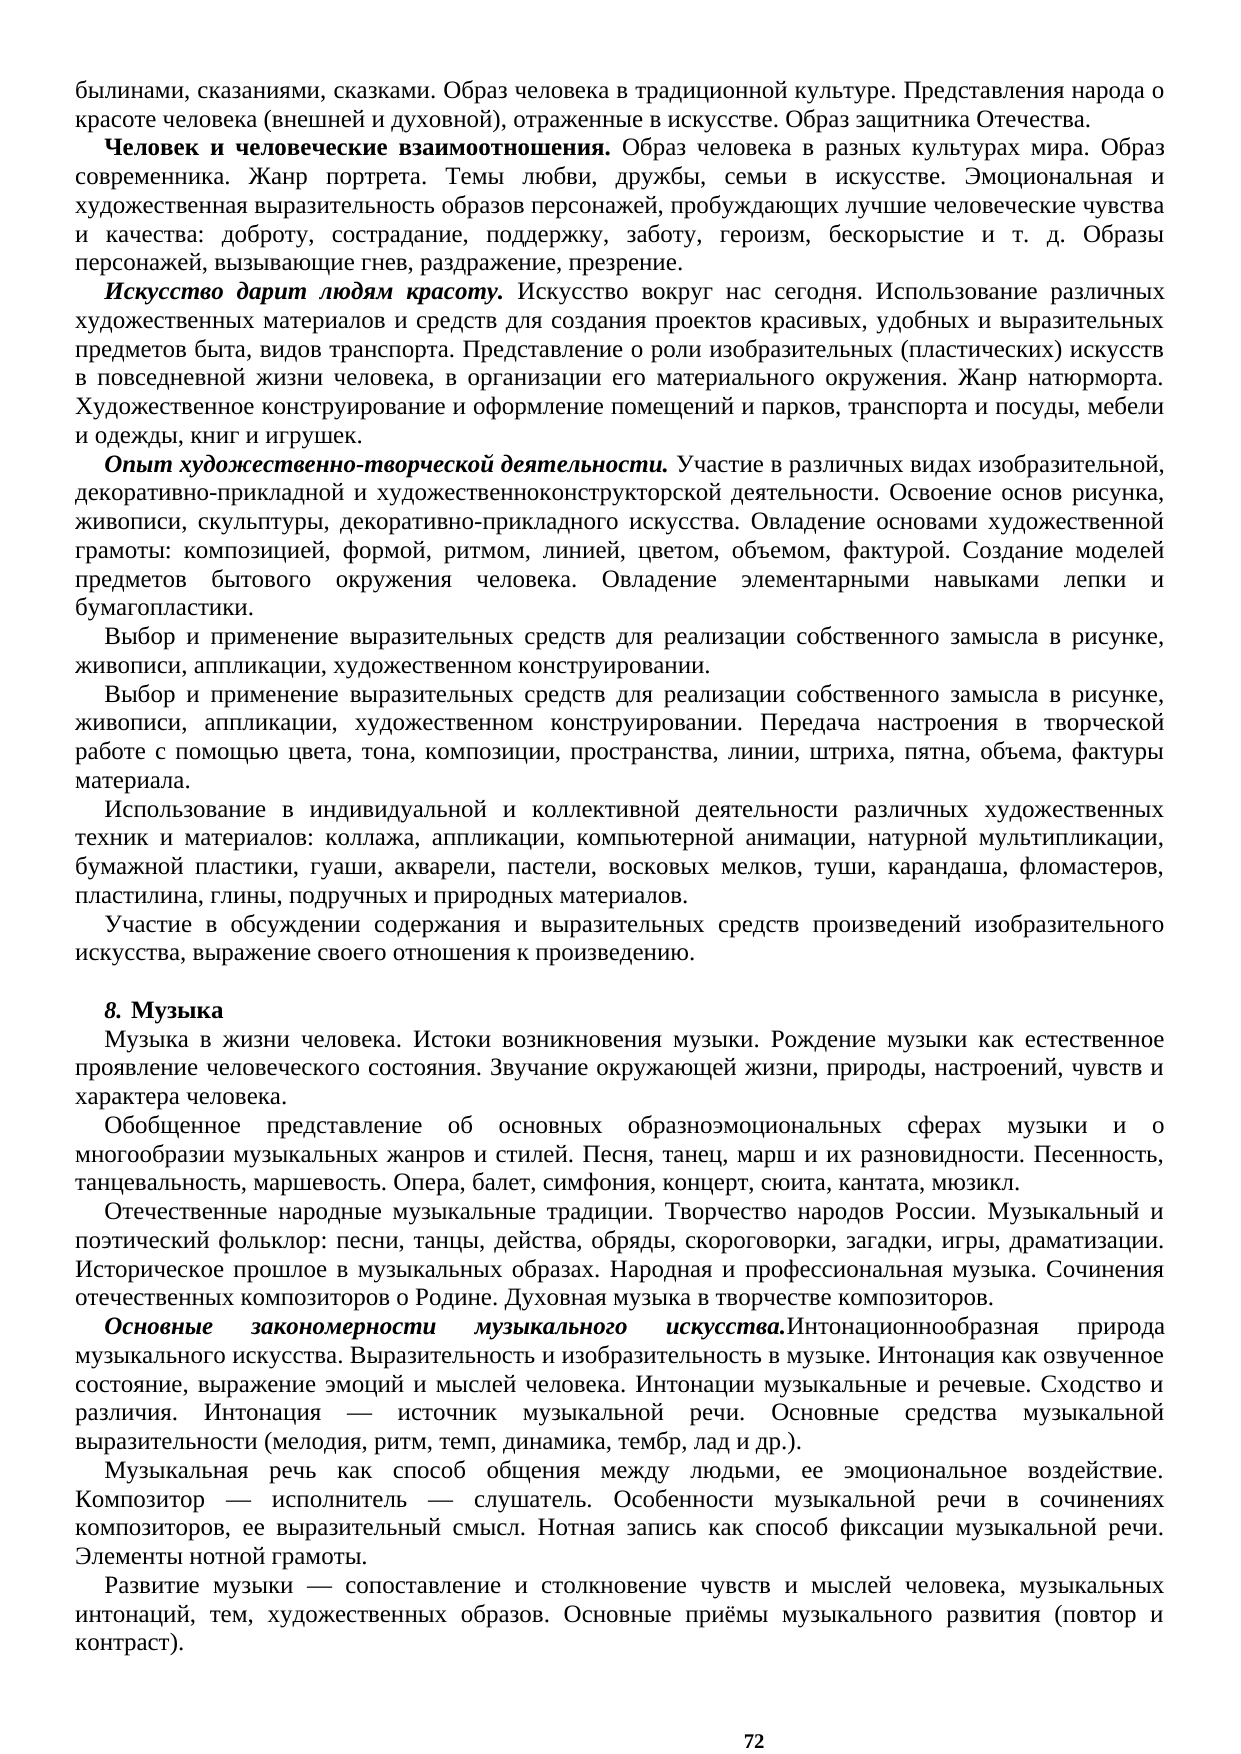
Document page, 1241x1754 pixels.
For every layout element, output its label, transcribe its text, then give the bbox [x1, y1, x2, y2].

text Участие в обсуждении содержания и выразительных средств произведений изобразительного искусства, выражение своего отношения к произведению. [75, 909, 1165, 966]
text Искусство дарит людям красоту. Искусство вокруг нас сегодня. Использование различных художественных материалов и средств для создания проектов красивых, удобных и выразительных предметов быта, видов транспорта. Представление о роли изобразительных (пластических) искусств в повседневной жизни человека, в организации его материального окружения. Жанр натюрморта. Художественное конструирование и оформление помещений и парков, транспорта и посуды, мебели и одежды, книг и игрушек. [75, 276, 1165, 449]
text Человек и человеческие взаимоотношения. Образ человека в разных культурах мира. Образ современника. Жанр портрета. Темы любви, дружбы, семьи в искусстве. Эмоциональная и художественная выразительность образов персонажей, пробуждающих лучшие человеческие чувства и качества: доброту, сострадание, поддержку, заботу, героизм, бескорыстие и т. д. Образы персонажей, вызывающие гнев, раздражение, презрение. [75, 132, 1165, 276]
text Использование в индивидуальной и коллективной деятельности различных художественных техник и материалов: коллажа, аппликации, компьютерной анимации, натурной мультипликации, бумажной пластики, гуаши, акварели, пастели, восковых мелков, туши, карандаша, фломастеров, пластилина, глины, подручных и природных материалов. [75, 794, 1165, 909]
text Музыкальная речь как способ общения между людьми, ее эмоциональное воздействие. Композитор — исполнитель — слушатель. Особенности музыкальной речи в сочинениях композиторов, ее выразительный смысл. Нотная запись как способ фиксации музыкальной речи. Элементы нотной грамоты. [75, 1455, 1165, 1570]
text Выбор и применение выразительных средств для реализации собственного замысла в рисунке, живописи, аппликации, художественном конструировании. [75, 621, 1165, 679]
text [75, 75, 1165, 132]
text Обобщенное представление об основных образноэмоциональных сферах музыки и о многообразии музыкальных жанров и стилей. Песня, танец, марш и их разновидности. Песенность, танцевальность, маршевость. Опера, балет, симфония, концерт, сюита, кантата, мюзикл. [75, 1110, 1165, 1196]
text Отечественные народные музыкальные традиции. Творчество народов России. Музыкальный и поэтический фольклор: песни, танцы, действа, обряды, скороговорки, загадки, игры, драматизации. Историческое прошлое в музыкальных образах. Народная и профессиональная музыка. Сочинения отечественных композиторов о Родине. Духовная музыка в творчестве композиторов. [75, 1196, 1165, 1311]
text Развитие музыки — сопоставление и столкновение чувств и мыслей человека, музыкальных интонаций, тем, художественных образов. Основные приёмы музыкального развития (повтор и контраст). [75, 1570, 1165, 1656]
text Музыка в жизни человека. Истоки возникновения музыки. Рождение музыки как естественное проявление человеческого состояния. Звучание окружающей жизни, природы, настроений, чувств и характера человека. [75, 1024, 1165, 1110]
text Опыт художественно-творческой деятельности. Участие в различных видах изобразительной, декоративно-прикладной и художественноконструкторской деятельности. Освоение основ рисунка, живописи, скульптуры, декоративно-прикладного искусства. Овладение основами художественной грамоты: композицией, формой, ритмом, линией, цветом, объемом, фактурой. Создание моделей предметов бытового окружения человека. Овладение элементарными навыками лепки и бумагопластики. [75, 449, 1165, 621]
list Музыка [75, 995, 1165, 1024]
text Основные закономерности музыкального искусства.Интонационнообразная природа музыкального искусства. Выразительность и изобразительность в музыке. Интонация как озвученное состояние, выражение эмоций и мыслей человека. Интонации музыкальные и речевые. Сходство и различия. Интонация — источник музыкальной речи. Основные средства музыкальной выразительности (мелодия, ритм, темп, динамика, тембр, лад и др.). [75, 1311, 1165, 1455]
text Выбор и применение выразительных средств для реализации собственного замысла в рисунке, живописи, аппликации, художественном конструировании. Передача настроения в творческой работе с помощью цвета, тона, композиции, пространства, линии, штриха, пятна, объема, фактуры материала. [75, 679, 1165, 794]
